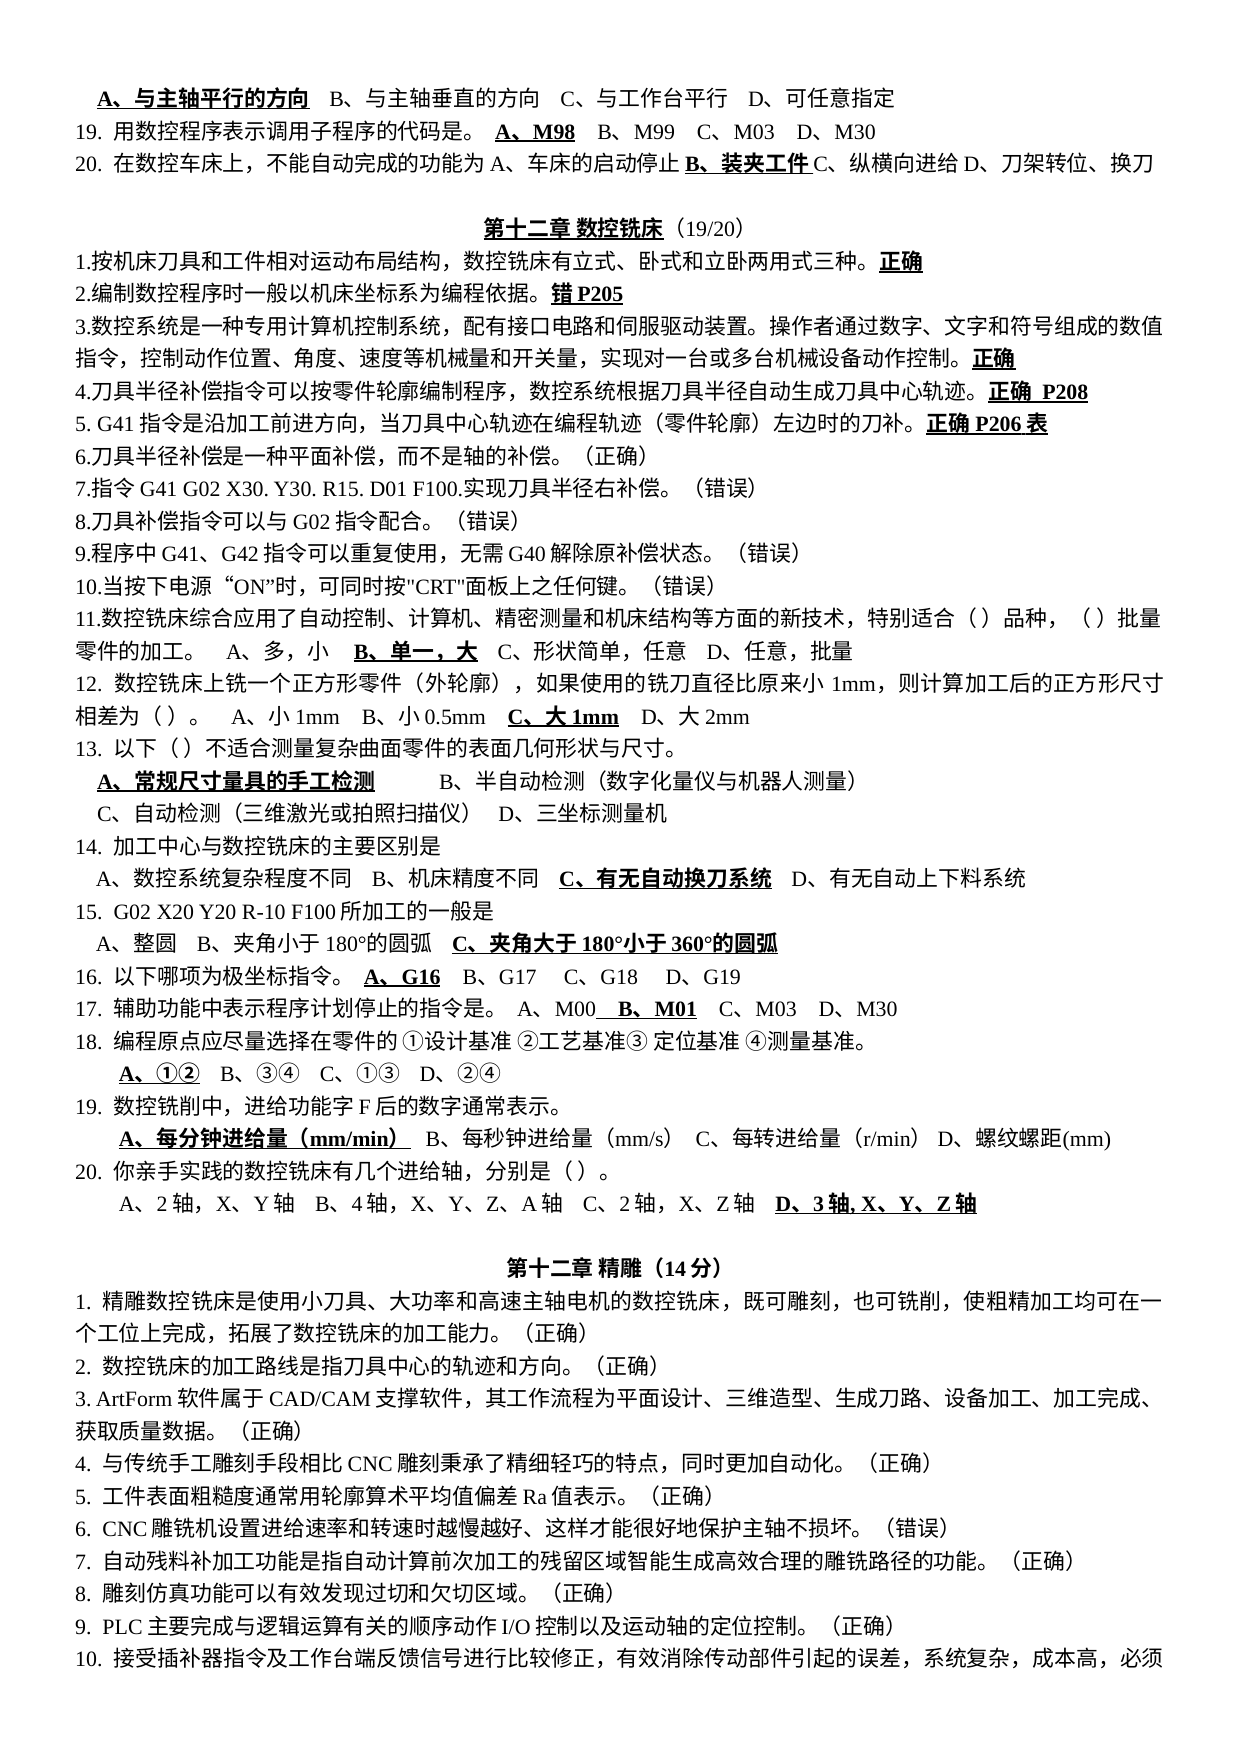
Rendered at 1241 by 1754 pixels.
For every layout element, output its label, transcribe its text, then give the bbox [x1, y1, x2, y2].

text 9. PLC主要完成与逻辑运算有关的顺序动作I/O控制以及运动轴的定位控制。（正确） [75, 1608, 1165, 1641]
text 15. G02 X20 Y20 R-10 F100所加工的一般是 [75, 893, 1165, 926]
text 1. 精雕数控铣床是使用小刀具、大功率和高速主轴电机的数控铣床，既可雕刻，也可铣削，使粗精加工均可在一个工位上完成，拓展了数控铣床的加工能力。（正确） [75, 1283, 1165, 1348]
text 7. 自动残料补加工功能是指自动计算前次加工的残留区域智能生成高效合理的雕铣路径的功能。（正确） [75, 1543, 1165, 1576]
text 19. 数控铣削中，进给功能字F后的数字通常表示。 [75, 1088, 1165, 1121]
text A、2轴，X、Y轴 B、4轴，X、Y、Z、A轴 C、2轴，X、Z轴 D、3轴, X、Y、Z轴 [75, 1186, 1165, 1218]
text A、数控系统复杂程度不同 B、机床精度不同 C、有无自动换刀系统 D、有无自动上下料系统 [75, 861, 1165, 893]
text 4.刀具半径补偿指令可以按零件轮廓编制程序，数控系统根据刀具半径自动生成刀具中心轨迹。正确 P208 [75, 373, 1165, 406]
text 7.指令G41 G02 X30. Y30. R15. D01 F100.实现刀具半径右补偿。（错误） [75, 471, 1165, 503]
text 19. 用数控程序表示调用子程序的代码是。 A、M98 B、M99 C、M03 D、M30 [75, 113, 1165, 146]
text 5. 工件表面粗糙度通常用轮廓算术平均值偏差Ra值表示。（正确） [75, 1478, 1165, 1511]
text C、自动检测（三维激光或拍照扫描仪） D、三坐标测量机 [75, 796, 1165, 828]
text 16. 以下哪项为极坐标指令。 A、G16 B、G17 C、G18 D、G19 [75, 958, 1165, 991]
text 8. 雕刻仿真功能可以有效发现过切和欠切区域。（正确） [75, 1576, 1165, 1608]
text 1.按机床刀具和工件相对运动布局结构，数控铣床有立式、卧式和立卧两用式三种。正确 [75, 243, 1165, 276]
text 13. 以下（ ）不适合测量复杂曲面零件的表面几何形状与尺寸。 [75, 731, 1165, 763]
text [75, 1641, 1165, 1673]
text A、整圆 B、夹角小于180°的圆弧 C、夹角大于180°小于360°的圆弧 [75, 926, 1165, 958]
text 11.数控铣床综合应用了自动控制、计算机、精密测量和机床结构等方面的新技术，特别适合（ ）品种，（ ）批量零件的加工。 A、多，小 B、单一，大 C、形状简单，任意 D、任意，批量 [75, 601, 1165, 666]
text 5. G41指令是沿加工前进方向，当刀具中心轨迹在编程轨迹（零件轮廓）左边时的刀补。正确 P206表 [75, 406, 1165, 438]
text 20. 你亲手实践的数控铣床有几个进给轴，分别是（ ）。 [75, 1153, 1165, 1186]
text 18. 编程原点应尽量选择在零件的 ①设计基准 ②工艺基准③ 定位基准 ④测量基准。 [75, 1023, 1165, 1056]
text A、与主轴平行的方向 B、与主轴垂直的方向 C、与工作台平行 D、可任意指定 [75, 81, 1165, 113]
text 8.刀具补偿指令可以与G02指令配合。（错误） [75, 503, 1165, 536]
text 10.当按下电源“ON”时，可同时按"CRT"面板上之任何键。（错误） [75, 568, 1165, 601]
text 17. 辅助功能中表示程序计划停止的指令是。 A、M00 B、M01 C、M03 D、M30 [75, 991, 1165, 1023]
text 2.编制数控程序时一般以机床坐标系为编程依据。错P205 [75, 276, 1165, 308]
text 4. 与传统手工雕刻手段相比CNC雕刻秉承了精细轻巧的特点，同时更加自动化。（正确） [75, 1446, 1165, 1478]
text 12. 数控铣床上铣一个正方形零件（外轮廓），如果使用的铣刀直径比原来小1mm，则计算加工后的正方形尺寸相差为（ ）。 A、小1mm B、小0.5mm C、大1mm D、大2mm [75, 666, 1165, 731]
text 3. ArtForm软件属于CAD/CAM支撑软件，其工作流程为平面设计、三维造型、生成刀路、设备加工、加工完成、获取质量数据。（正确） [75, 1381, 1165, 1446]
text A、①② B、③④ C、①③ D、②④ [75, 1056, 1165, 1088]
text 9.程序中G41、G42指令可以重复使用，无需G40解除原补偿状态。（错误） [75, 536, 1165, 568]
text 6.刀具半径补偿是一种平面补偿，而不是轴的补偿。（正确） [75, 438, 1165, 471]
text 6. CNC雕铣机设置进给速率和转速时越慢越好、这样才能很好地保护主轴不损坏。（错误） [75, 1511, 1165, 1543]
text A、每分钟进给量（mm/min） B、每秒钟进给量（mm/s） C、每转进给量（r/min） D、螺纹螺距(mm) [75, 1121, 1165, 1153]
text 14. 加工中心与数控铣床的主要区别是 [75, 828, 1165, 861]
text A、常规尺寸量具的手工检测 B、半自动检测（数字化量仪与机器人测量） [75, 763, 1165, 796]
text 第十二章 精雕（14分） [75, 1251, 1165, 1283]
text 3.数控系统是一种专用计算机控制系统，配有接口电路和伺服驱动装置。操作者通过数字、文字和符号组成的数值指令，控制动作位置、角度、速度等机械量和开关量，实现对一台或多台机械设备动作控制。正确 [75, 308, 1165, 373]
text 2. 数控铣床的加工路线是指刀具中心的轨迹和方向。（正确） [75, 1348, 1165, 1381]
text 第十二章 数控铣床（19/20） [75, 211, 1165, 243]
text 20. 在数控车床上，不能自动完成的功能为A、车床的启动停止B、装夹工件C、纵横向进给D、刀架转位、换刀 [75, 146, 1165, 178]
